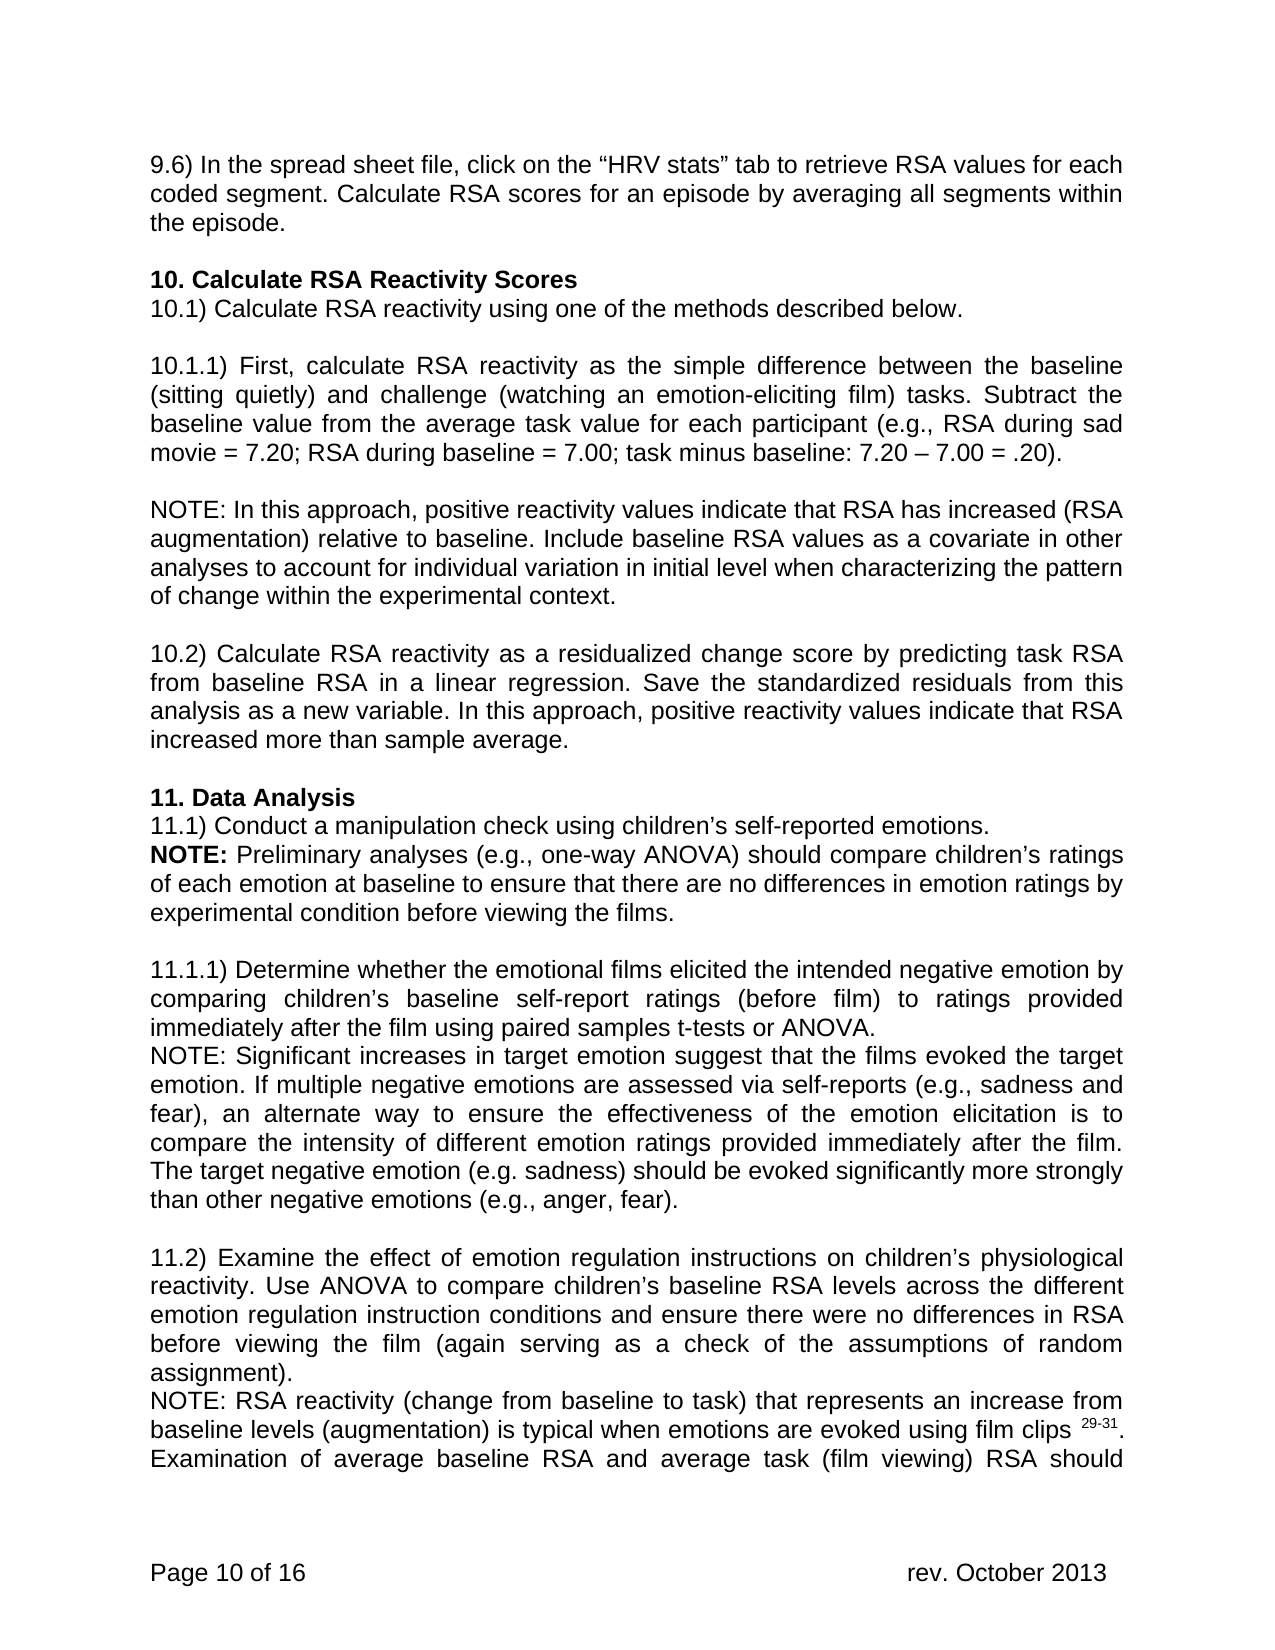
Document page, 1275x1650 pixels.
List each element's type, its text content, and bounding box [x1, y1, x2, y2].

text 10. Calculate RSA Reactivity Scores [150, 265, 1125, 294]
text 11.2) Examine the effect of emotion regulation instructions on children’s physiological reactivity. Use ANOVA to compare children’s baseline RSA levels across the different emotion regulation instruction conditions and ensure there were no differences in RSA before viewing the film (again serving as a check of the assumptions of random assignment). [150, 1242, 1125, 1386]
text 9.6) In the spread sheet file, click on the “HRV stats” tab to retrieve RSA values for each coded segment. Calculate RSA scores for an episode by averaging all segments within the episode. [150, 150, 1125, 236]
text NOTE: Preliminary analyses (e.g., one-way ANOVA) should compare children’s ratings of each emotion at baseline to ensure that there are no differences in emotion ratings by experimental condition before viewing the films. [150, 840, 1125, 926]
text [150, 1386, 1125, 1472]
text 11.1) Conduct a manipulation check using children’s self-reported emotions. [150, 811, 1125, 840]
text NOTE: In this approach, positive reactivity values indicate that RSA has increased (RSA augmentation) relative to baseline. Include baseline RSA values as a covariate in other analyses to account for individual variation in initial level when characterizing the pattern of change within the experimental context. [150, 495, 1125, 610]
text 11. Data Analysis [150, 782, 1125, 811]
text 10.2) Calculate RSA reactivity as a residualized change score by predicting task RSA from baseline RSA in a linear regression. Save the standardized residuals from this analysis as a new variable. In this approach, positive reactivity values indicate that RSA increased more than sample average. [150, 639, 1125, 754]
text 11.1.1) Determine whether the emotional films elicited the intended negative emotion by comparing children’s baseline self-report ratings (before film) to ratings provided immediately after the film using paired samples t-tests or ANOVA. [150, 955, 1125, 1041]
text 10.1.1) First, calculate RSA reactivity as the simple difference between the baseline (sitting quietly) and challenge (watching an emotion-eliciting film) tasks. Subtract the baseline value from the average task value for each participant (e.g., RSA during sad movie = 7.20; RSA during baseline = 7.00; task minus baseline: 7.20 – 7.00 = .20). [150, 351, 1125, 466]
text NOTE: Significant increases in target emotion suggest that the films evoked the target emotion. If multiple negative emotions are assessed via self-reports (e.g., sadness and fear), an alternate way to ensure the effectiveness of the emotion elicitation is to compare the intensity of different emotion ratings provided immediately after the film. The target negative emotion (e.g. sadness) should be evoked significantly more strongly than other negative emotions (e.g., anger, fear). [150, 1041, 1125, 1214]
text 10.1) Calculate RSA reactivity using one of the methods described below. [150, 294, 1125, 322]
